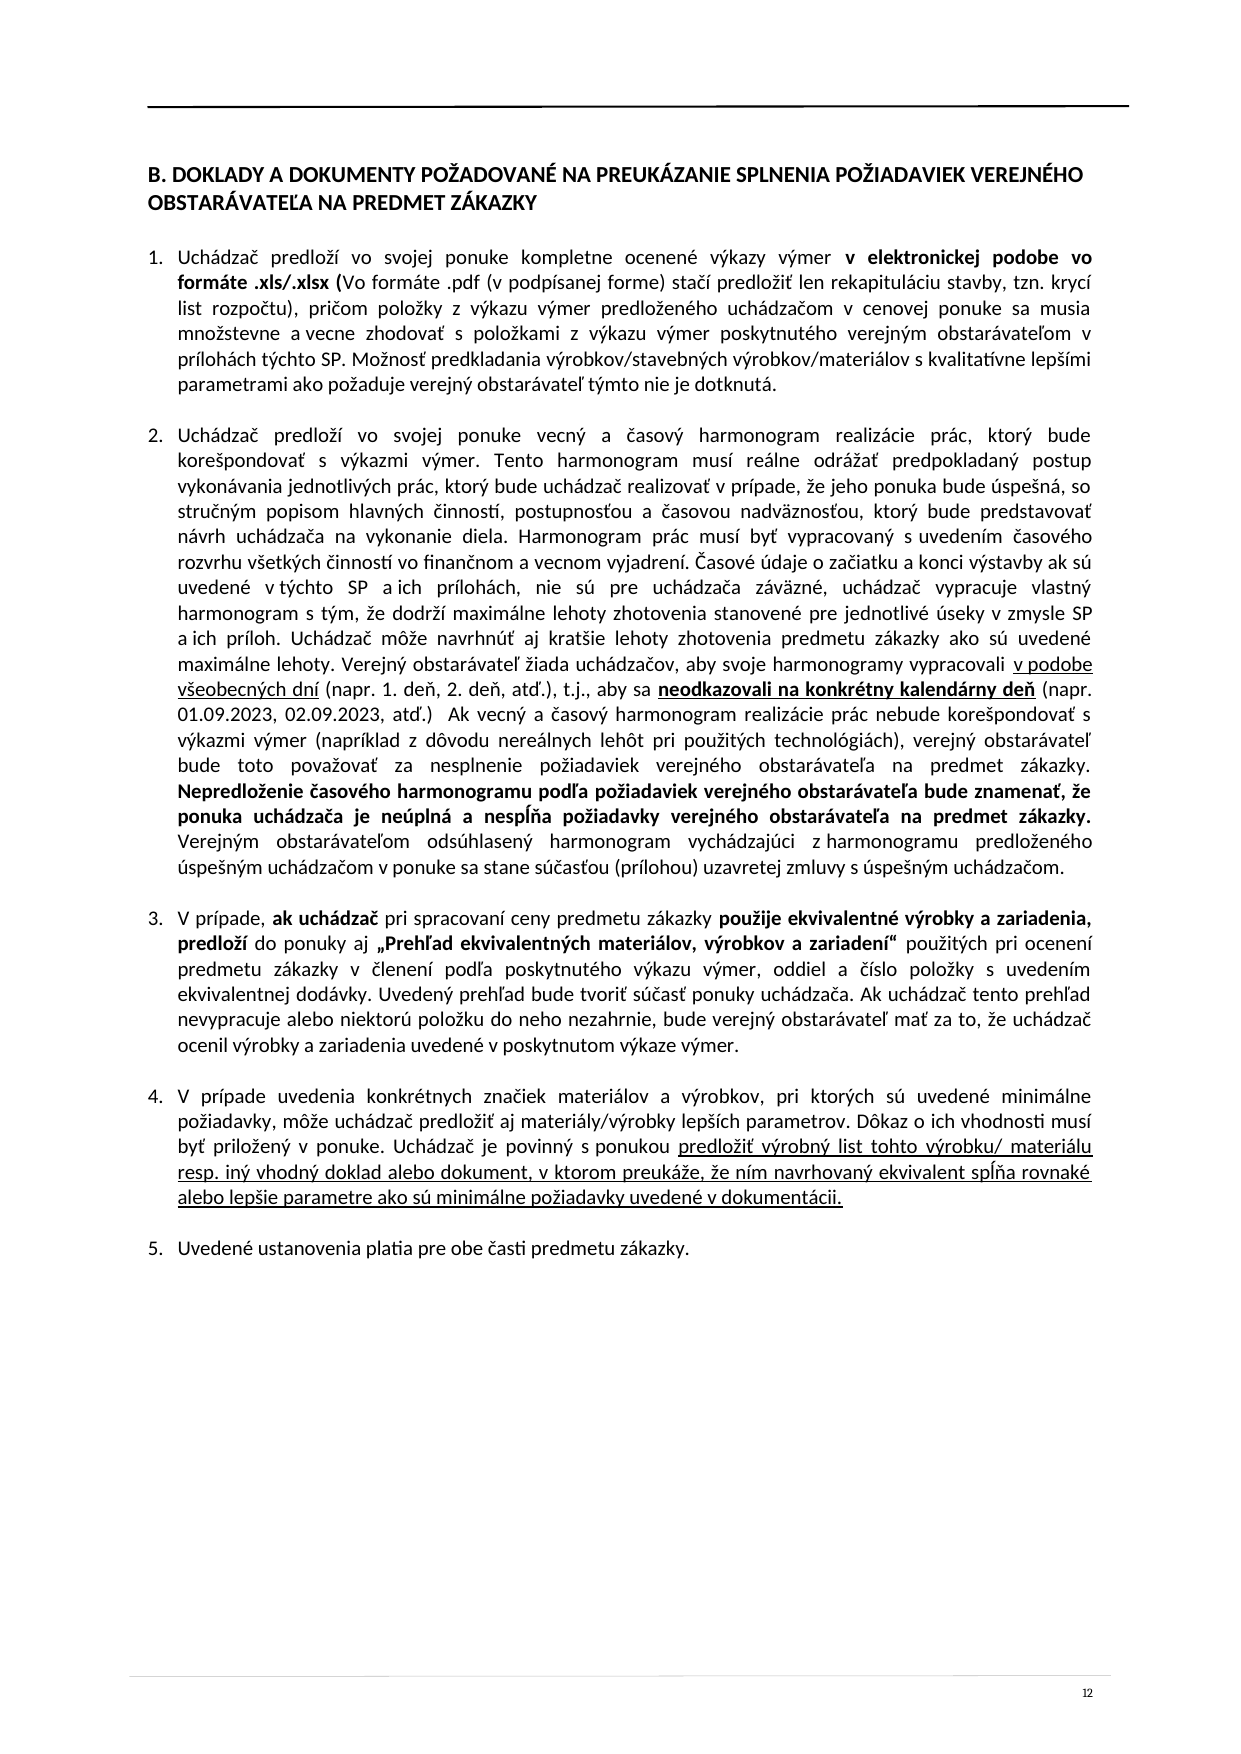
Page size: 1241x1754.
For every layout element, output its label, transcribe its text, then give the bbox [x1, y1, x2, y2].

list Uvedené ustanovenia platia pre obe časti predmetu zákazky. [148, 1235, 1092, 1261]
list V prípade, ak uchádzač pri spracovaní ceny predmetu zákazky použije ekvivalentné výrobky a zariadenia, predloží do ponuky aj „Prehľad ekvivalentných materiálov, výrobkov a zariadení“ použitých pri ocenení predmetu zákazky v členení podľa poskytnutého výkazu výmer, oddiel a číslo položky s uvedením ekvivalentnej dodávky. Uvedený prehľad bude tvoriť súčasť ponuky uchádzača. Ak uchádzač tento prehľad nevypracuje alebo niektorú položku do neho nezahrnie, bude verejný obstarávateľ mať za to, že uchádzač ocenil výrobky a zariadenia uvedené v poskytnutom výkaze výmer. [148, 905, 1092, 1057]
list Uchádzač predloží vo svojej ponuke kompletne ocenené výkazy výmer v elektronickej podobe vo formáte .xls/.xlsx (Vo formáte .pdf (v podpísanej forme) stačí predložiť len rekapituláciu stavby, tzn. krycí list rozpočtu), pričom položky z výkazu výmer predloženého uchádzačom v cenovej ponuke sa musia množstevne a vecne zhodovať s položkami z výkazu výmer poskytnutého verejným obstarávateľom v prílohách týchto SP. Možnosť predkladania výrobkov/stavebných výrobkov/materiálov s kvalitatívne lepšími parametrami ako požaduje verejný obstarávateľ týmto nie je dotknutá. [148, 244, 1092, 397]
list Uchádzač predloží vo svojej ponuke vecný a časový harmonogram realizácie prác, ktorý bude korešpondovať s výkazmi výmer. Tento harmonogram musí reálne odrážať predpokladaný postup vykonávania jednotlivých prác, ktorý bude uchádzač realizovať v prípade, že jeho ponuka bude úspešná, so stručným popisom hlavných činností, postupnosťou a časovou nadväznosťou, ktorý bude predstavovať návrh uchádzača na vykonanie diela. Harmonogram prác musí byť vypracovaný s uvedením časového rozvrhu všetkých činností vo finančnom a vecnom vyjadrení. Časové údaje o začiatku a konci výstavby ak sú uvedené v týchto SP a ich prílohách, nie sú pre uchádzača záväzné, uchádzač vypracuje vlastný harmonogram s tým, že dodrží maximálne lehoty zhotovenia stanovené pre jednotlivé úseky v zmysle SP a ich príloh. Uchádzač môže navrhnúť aj kratšie lehoty zhotovenia predmetu zákazky ako sú uvedené maximálne lehoty. Verejný obstarávateľ žiada uchádzačov, aby svoje harmonogramy vypracovali v podobe všeobecných dní (napr. 1. deň, 2. deň, atď.), t.j., aby sa neodkazovali na konkrétny kalendárny deň (napr. 01.09.2023, 02.09.2023, atď.) Ak vecný a časový harmonogram realizácie prác nebude korešpondovať s výkazmi výmer (napríklad z dôvodu nereálnych lehôt pri použitých technológiách), verejný obstarávateľ bude toto považovať za nesplnenie požiadaviek verejného obstarávateľa na predmet zákazky. Nepredloženie časového harmonogramu podľa požiadaviek verejného obstarávateľa bude znamenať, že ponuka uchádzača je neúplná a nespĺňa požiadavky verejného obstarávateľa na predmet zákazky. Verejným obstarávateľom odsúhlasený harmonogram vychádzajúci z harmonogramu predloženého úspešným uchádzačom v ponuke sa stane súčasťou (prílohou) uzavretej zmluvy s úspešným uchádzačom. [148, 422, 1092, 879]
list V prípade uvedenia konkrétnych značiek materiálov a výrobkov, pri ktorých sú uvedené minimálne požiadavky, môže uchádzač predložiť aj materiály/výrobky lepších parametrov. Dôkaz o ich vhodnosti musí byť priložený v ponuke. Uchádzač je povinný s ponukou predložiť výrobný list tohto výrobku/ materiálu resp. iný vhodný doklad alebo dokument, v ktorom preukáže, že ním navrhovaný ekvivalent spĺňa rovnaké alebo lepšie parametre ako sú minimálne požiadavky uvedené v dokumentácii. [148, 1083, 1092, 1210]
text B. DOKLADY A DOKUMENTY POŽADOVANÉ NA PREUKÁZANIE SPLNENIA POŽIADAVIEK VEREJNÉHO OBSTARÁVATEĽA NA PREDMET ZÁKAZKY [148, 160, 1092, 216]
